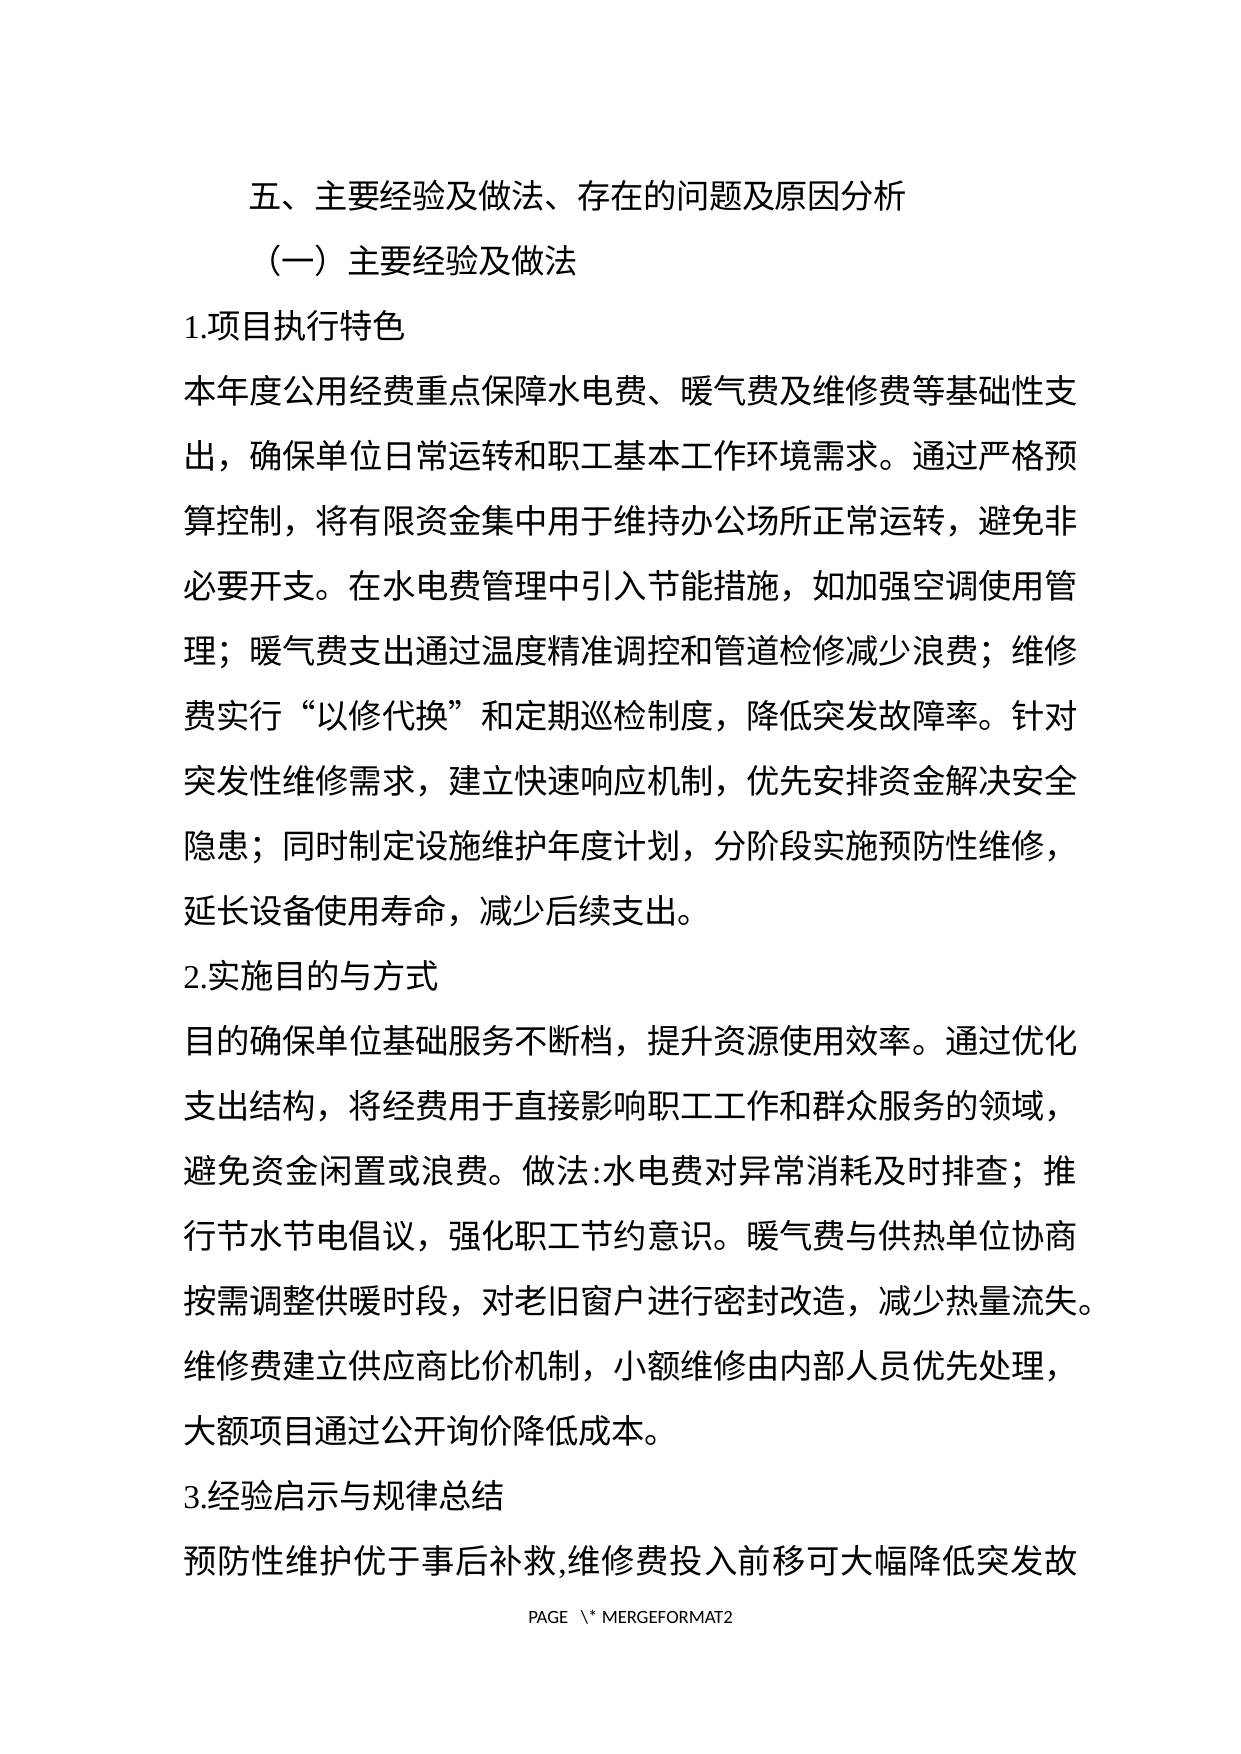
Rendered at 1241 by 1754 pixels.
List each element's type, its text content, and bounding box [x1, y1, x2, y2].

text 五、主要经验及做法、存在的问题及原因分析 [183, 162, 1078, 227]
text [183, 227, 1078, 1592]
